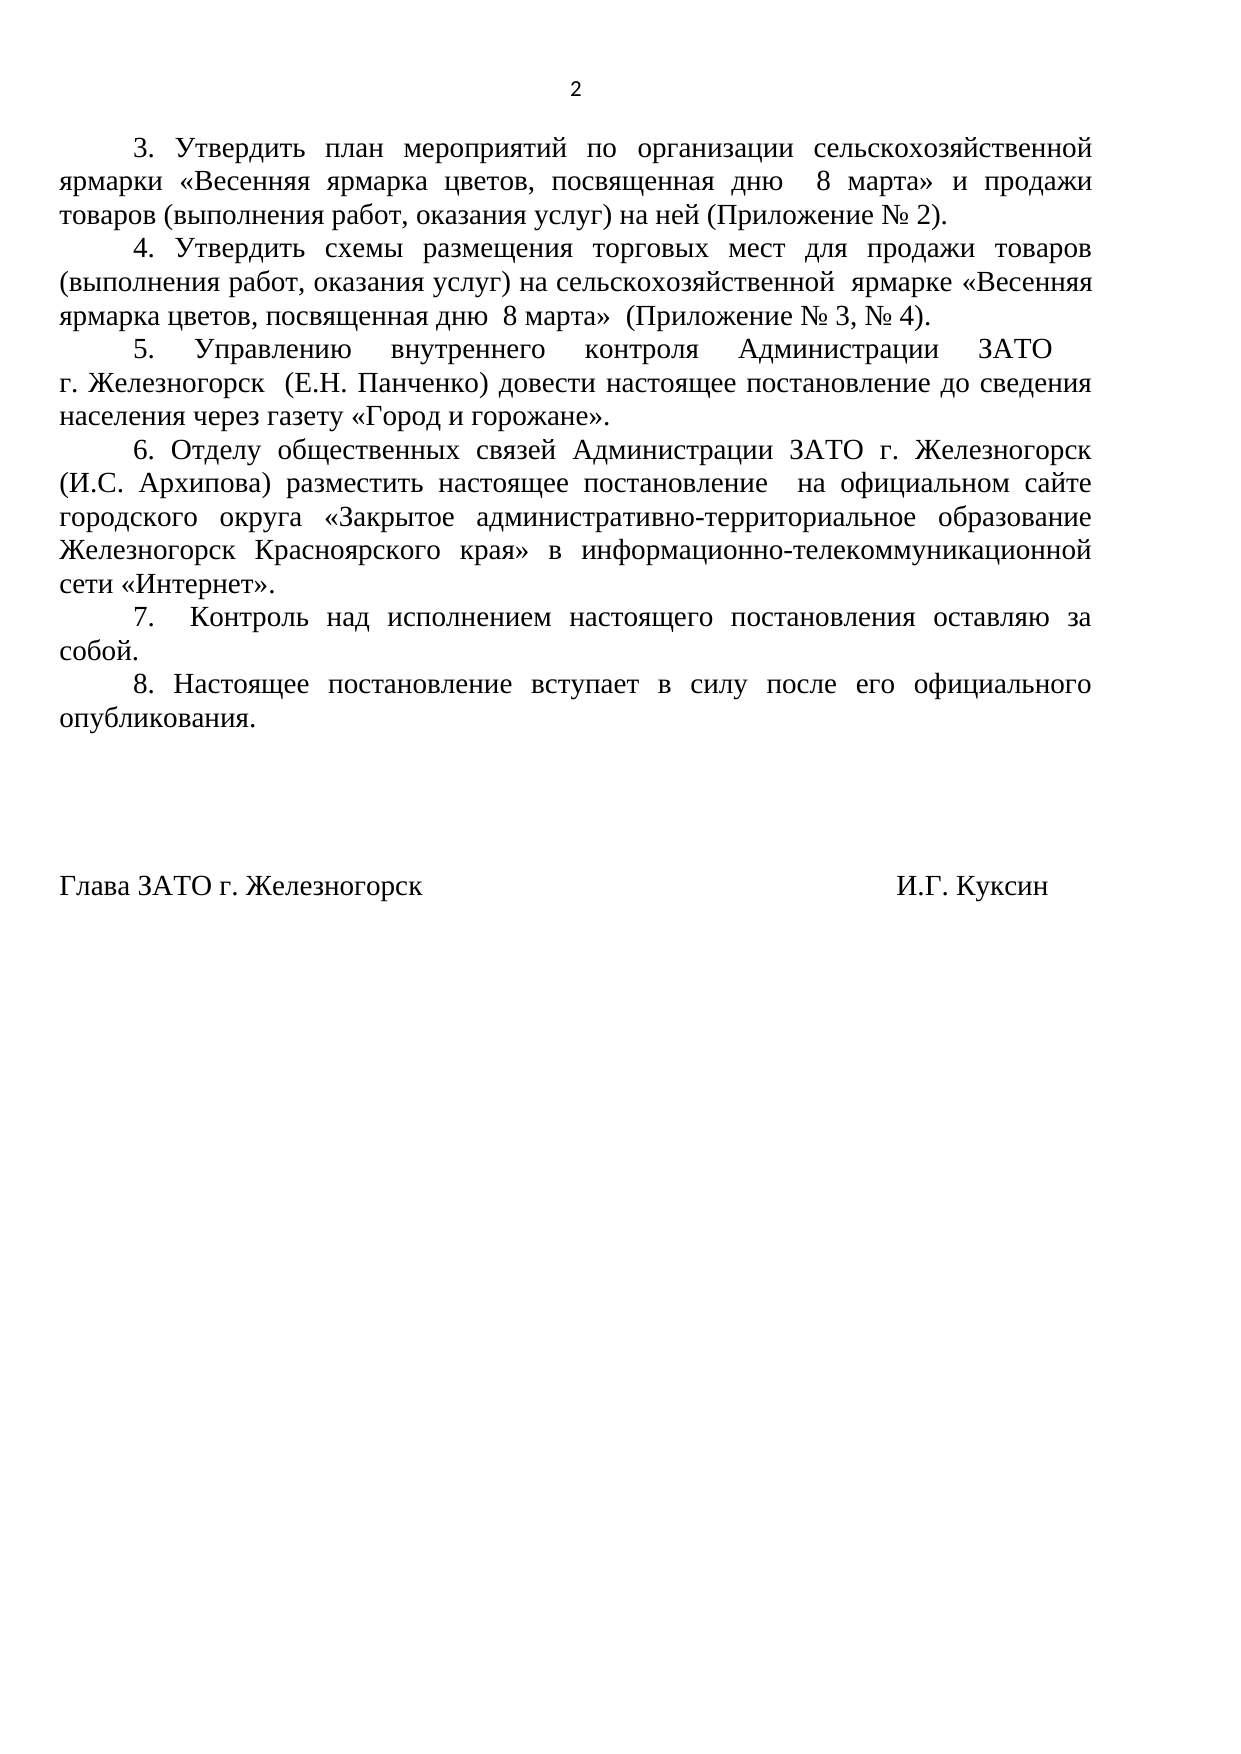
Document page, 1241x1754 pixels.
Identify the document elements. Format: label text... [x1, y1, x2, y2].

text 3. Утвердить план мероприятий по организации сельскохозяйственной ярмарки «Весенняя ярмарка цветов, посвященная дню 8 марта» и продажи товаров (выполнения работ, оказания услуг) на ней (Приложение № 2). [59, 130, 1092, 231]
text 8. Настоящее постановление вступает в силу после его официального опубликования. [59, 667, 1092, 734]
text Глава ЗАТО г. Железногорск И.Г. Куксин [59, 868, 1092, 901]
text 6. Отделу общественных связей Администрации ЗАТО г. Железногорск (И.С. Архипова) разместить настоящее постановление на официальном сайте городского округа «Закрытое административно-территориальное образование Железногорск Красноярского края» в информационно-телекоммуникационной сети «Интернет». [59, 432, 1092, 599]
text 7. Контроль над исполнением настоящего постановления оставляю за собой. [59, 599, 1092, 667]
text 4. Утвердить схемы размещения торговых мест для продажи товаров (выполнения работ, оказания услуг) на сельскохозяйственной ярмарке «Весенняя ярмарка цветов, посвященная дню 8 марта» (Приложение № 3, № 4). [59, 231, 1092, 331]
text 5. Управлению внутреннего контроля Администрации ЗАТО г. Железногорск (Е.Н. Панченко) довести настоящее постановление до сведения населения через газету «Город и горожане». [59, 331, 1092, 432]
